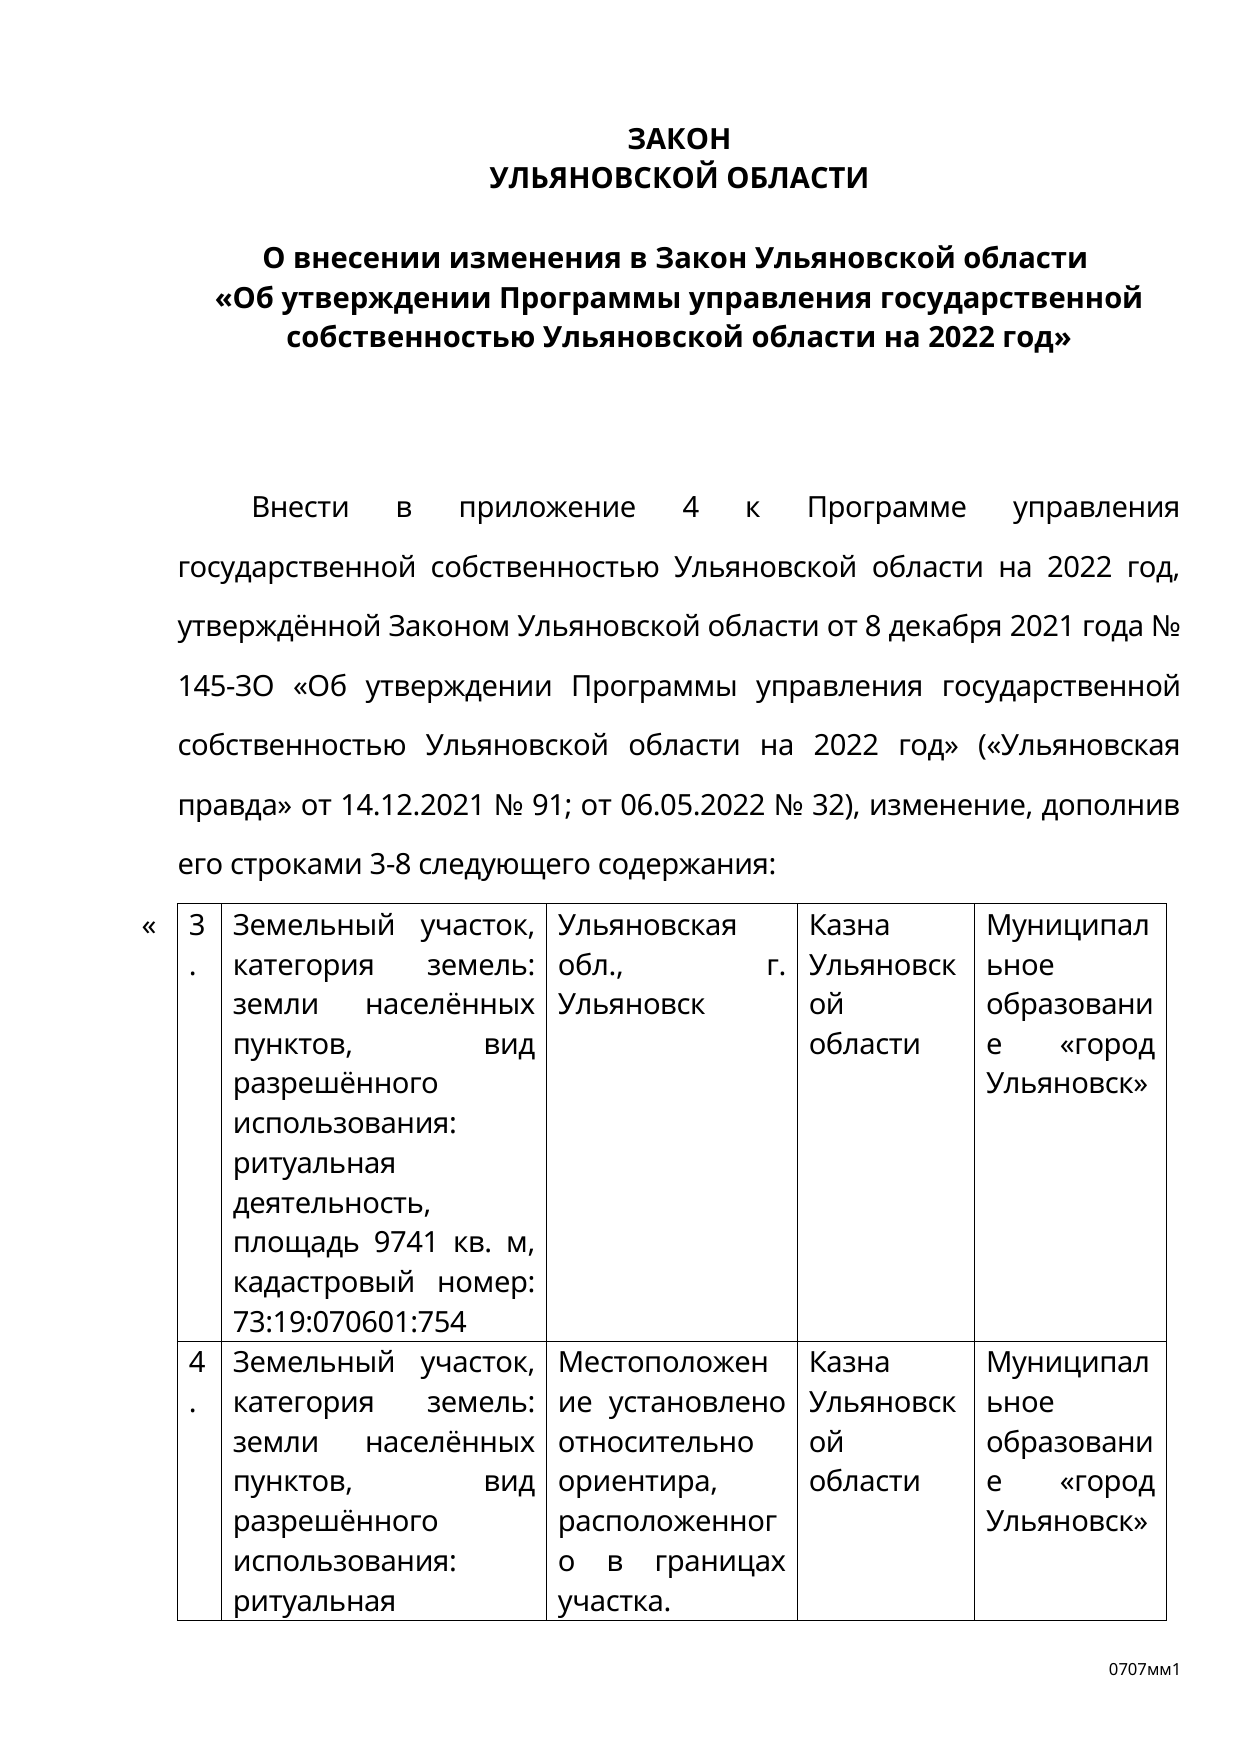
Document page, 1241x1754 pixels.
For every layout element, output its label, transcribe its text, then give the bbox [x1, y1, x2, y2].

text ЗАКОН [177, 118, 1181, 158]
text О внесении изменения в Закон Ульяновской области «Об утверждении Программы управления государственной [177, 237, 1181, 317]
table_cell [547, 1342, 797, 1619]
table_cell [222, 1342, 546, 1619]
text Внести в приложение 4 к Программе управления государственной собственностью Ульяновской области на 2022 год, утверждённой Законом Ульяновской области от 8 декабря 2021 года № 145-ЗО «Об утверждении Программы управления государственной собственностью Ульяновской области на 2022 год» («Ульяновская правда» от 14.12.2021 № 91; от 06.05.2022 № 32), изменение, дополнив его строками 3-8 следующего содержания: [177, 487, 1181, 883]
text собственностью Ульяновской области на 2022 год» [177, 317, 1181, 356]
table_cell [798, 1342, 974, 1619]
table_header Земельный участок, категория земель: земли населённых пунктов, вид разрешённого использования: ритуальная деятельность, площадь 9741 кв. м, кадастровый номер: 73:19:070601:754 [222, 904, 546, 1341]
table_header Ульяновская обл., г. Ульяновск [547, 904, 797, 1341]
table_cell 4. [178, 1342, 221, 1619]
table_header « [130, 903, 177, 1341]
table_header 3. [178, 904, 221, 1341]
table_header Муниципальное образование «город Ульяновск» [975, 904, 1166, 1341]
table_header Казна Ульяновской области [798, 904, 974, 1341]
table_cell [975, 1342, 1166, 1619]
text УЛЬЯНОВСКОЙ ОБЛАСТИ [177, 158, 1181, 197]
